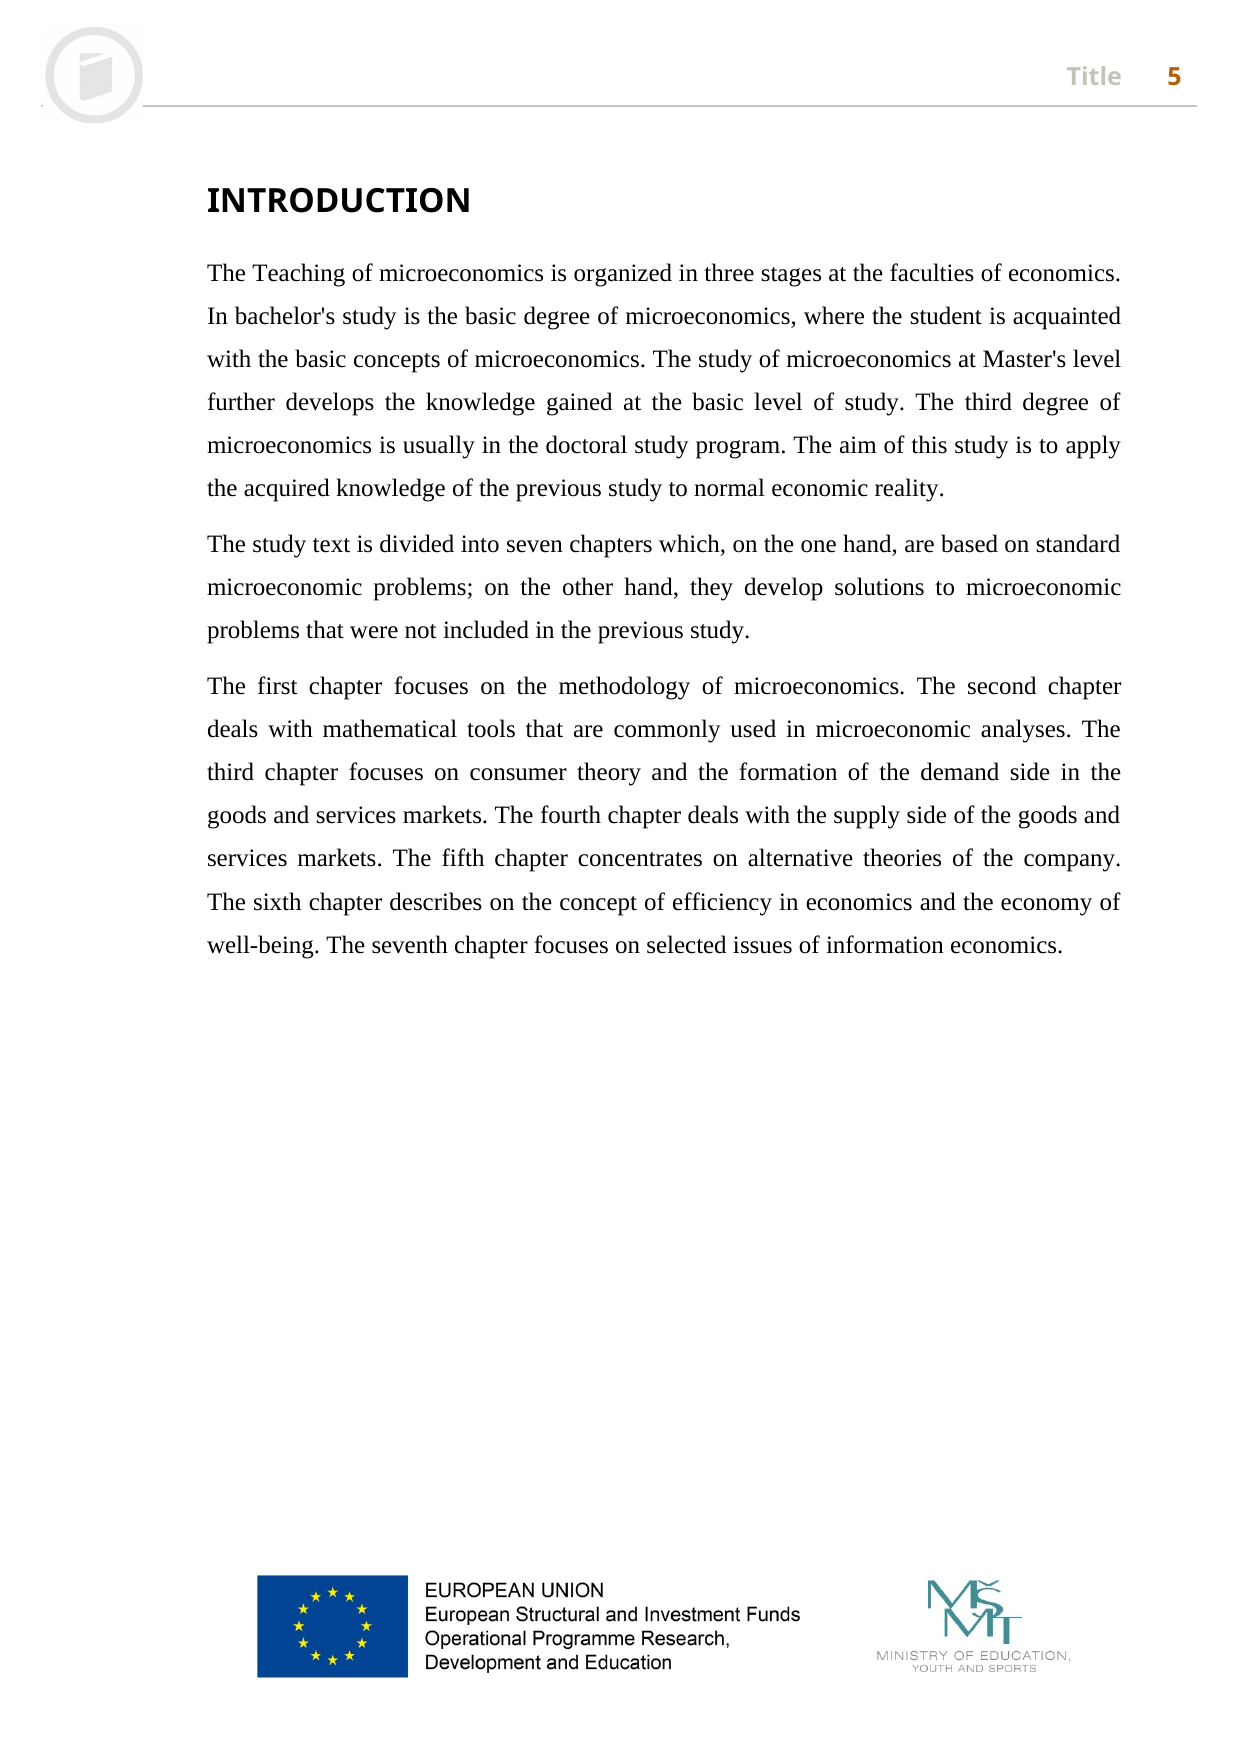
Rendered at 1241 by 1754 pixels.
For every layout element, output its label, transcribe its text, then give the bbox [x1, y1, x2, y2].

picture [206, 1524, 1121, 1728]
text The study text is divided into seven chapters which, on the one hand, are based on standard microeconomic problems; on the other hand, they develop solutions to microeconomic problems that were not included in the previous study. [207, 529, 1122, 644]
text Introduction [207, 177, 1122, 223]
text The Teaching of microeconomics is organized in three stages at the faculties of economics. In bachelor's study is the basic degree of microeconomics, where the student is acquainted with the basic concepts of microeconomics. The study of microeconomics at Master's level further develops the knowledge gained at the basic level of study. The third degree of microeconomics is usually in the doctoral study program. The aim of this study is to apply the acquired knowledge of the previous study to normal economic reality. [207, 258, 1122, 502]
text The first chapter focuses on the methodology of microeconomics. The second chapter deals with mathematical tools that are commonly used in microeconomic analyses. The third chapter focuses on consumer theory and the formation of the demand side in the goods and services markets. The fourth chapter deals with the supply side of the goods and services markets. The fifth chapter concentrates on alternative theories of the company. The sixth chapter describes on the concept of efficiency in economics and the economy of well-being. The seventh chapter focuses on selected issues of information economics. [207, 671, 1122, 958]
